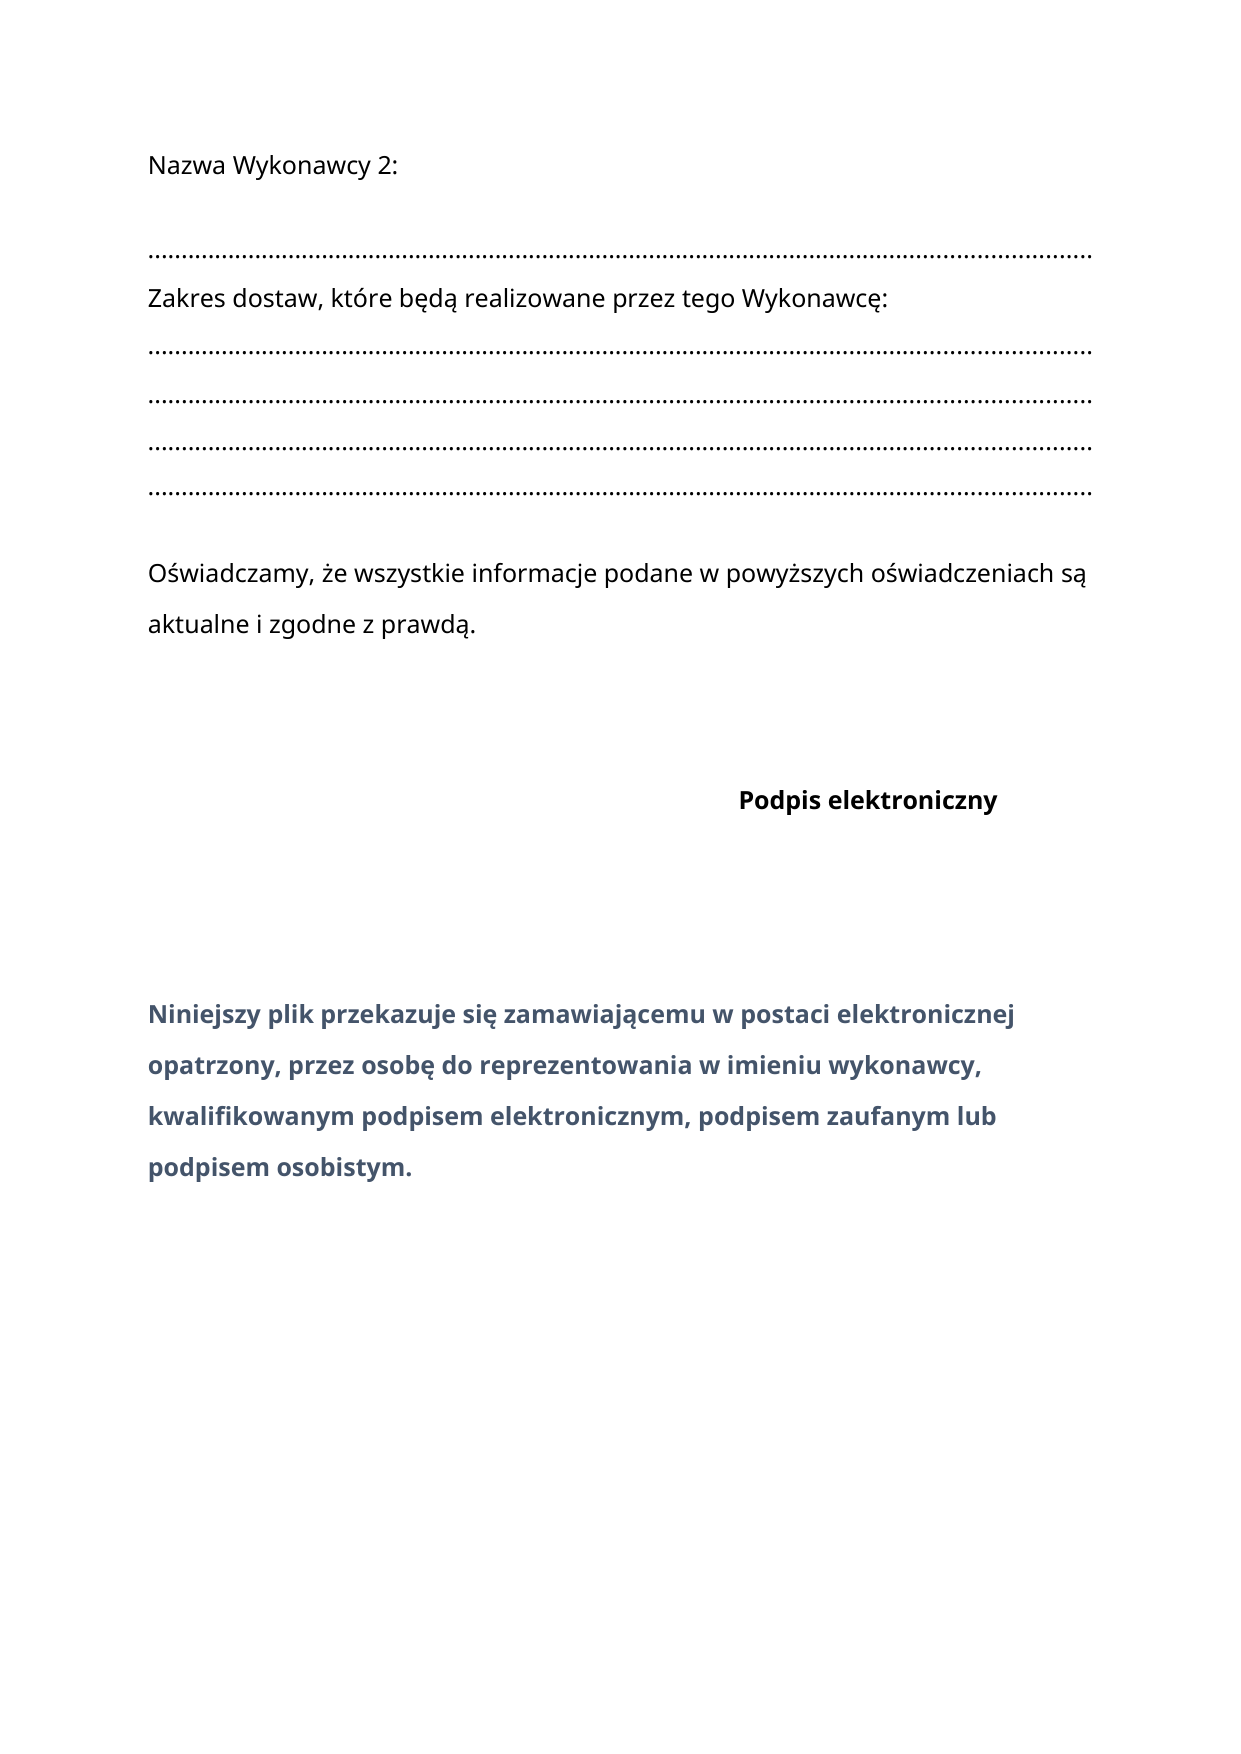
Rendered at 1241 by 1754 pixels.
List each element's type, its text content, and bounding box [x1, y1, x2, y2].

list Nazwa Wykonawcy 2: [148, 148, 1093, 182]
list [148, 281, 1093, 315]
text Podpis elektroniczny [148, 783, 1093, 817]
text Oświadczamy, że wszystkie informacje podane w powyższych oświadczeniach są aktualne i zgodne z prawdą. [148, 556, 1093, 641]
text Niniejszy plik przekazuje się zamawiającemu w postaci elektronicznej opatrzony, przez osobę do reprezentowania w imieniu wykonawcy, kwalifikowanym podpisem elektronicznym, podpisem zaufanym lub podpisem osobistym. [148, 996, 1093, 1183]
